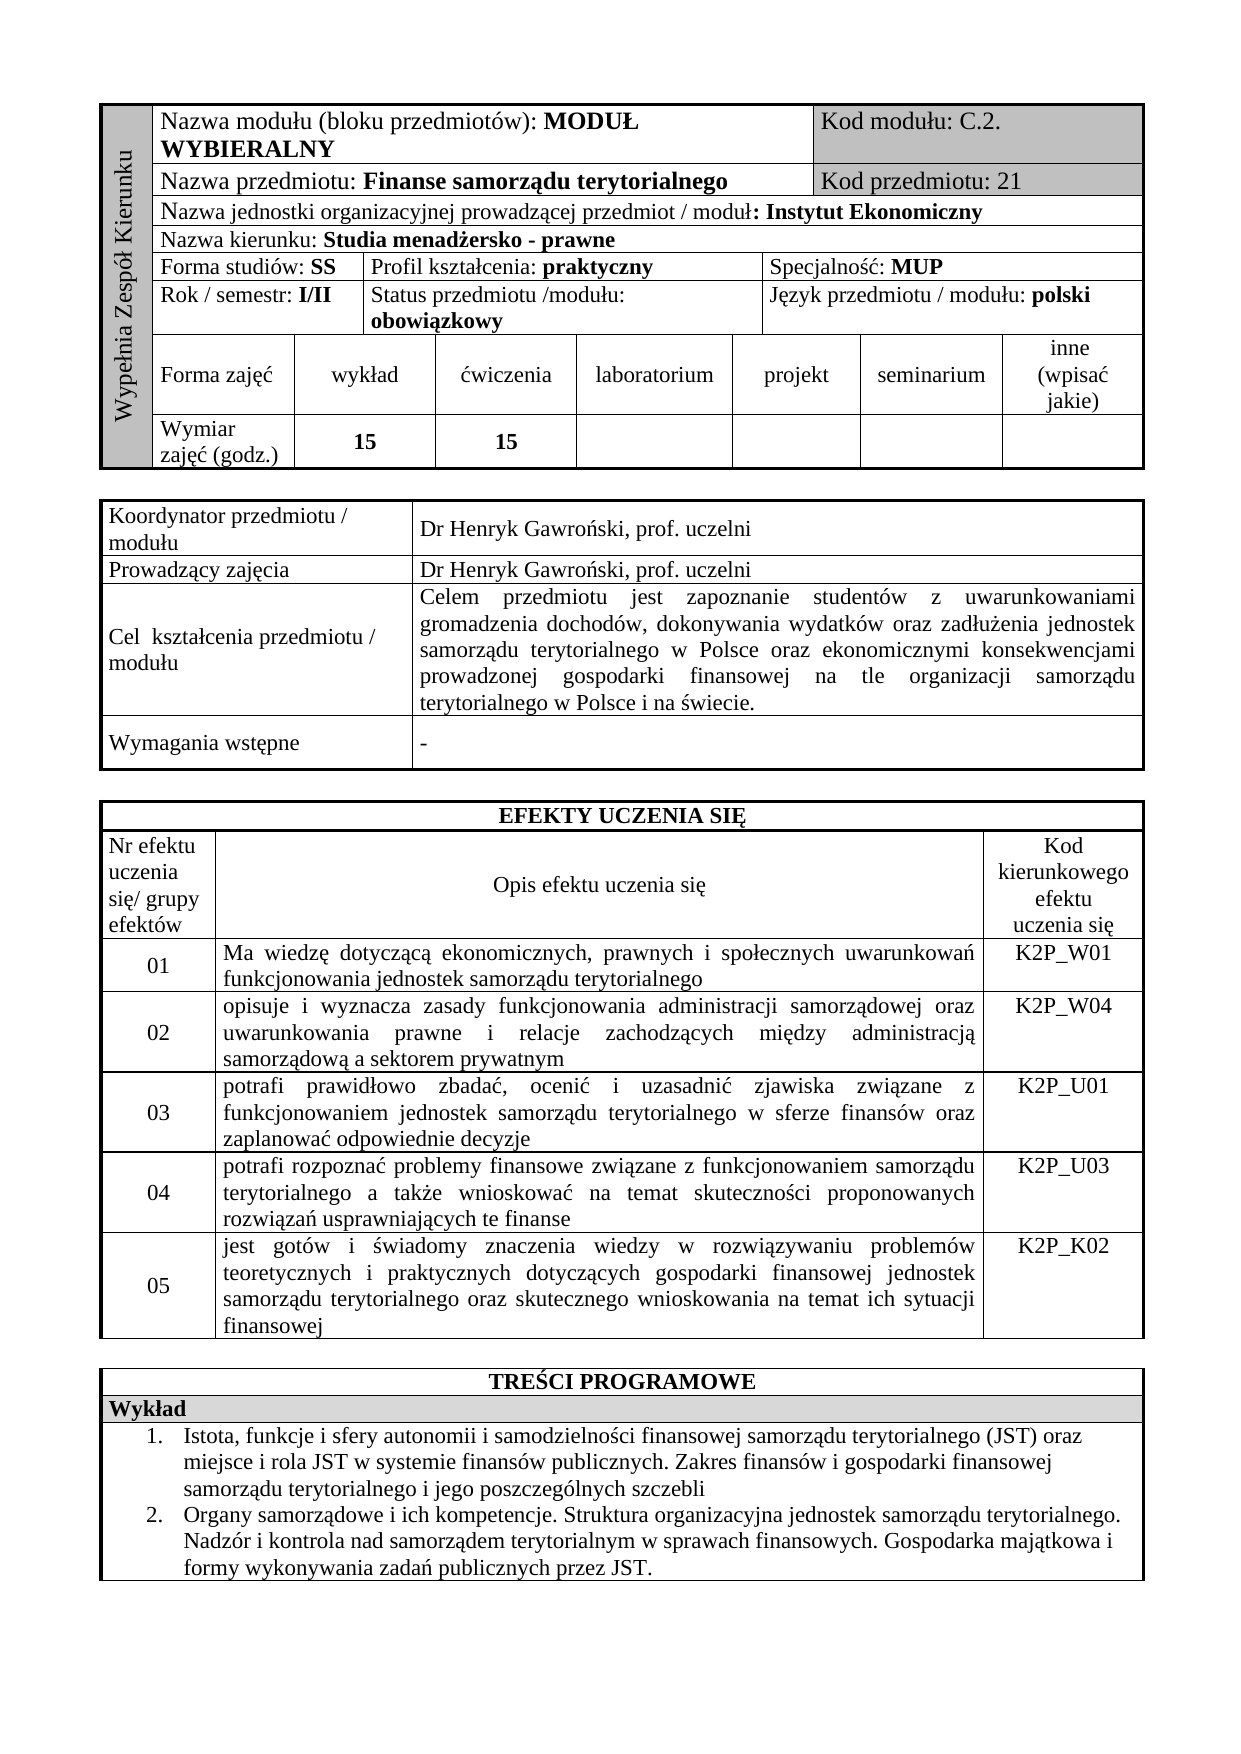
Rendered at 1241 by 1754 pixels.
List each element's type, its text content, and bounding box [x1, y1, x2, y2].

table_cell Kod przedmiotu: 21 [814, 164, 1142, 195]
table_cell inne (wpisać jakie) [1003, 335, 1142, 413]
table_cell Ma wiedzę dotyczącą ekonomicznych, prawnych i społecznych uwarunkowań funkcjonowania jednostek samorządu terytorialnego [216, 939, 983, 991]
table_cell Wymiar zajęć (godz.) [153, 415, 294, 467]
table_cell K2P_K02 [984, 1233, 1142, 1338]
table_cell Specjalność: MUP [763, 253, 1142, 280]
table_header Dr Henryk Gawroński, prof. uczelni [413, 502, 1142, 555]
table_cell 05 [103, 1233, 215, 1338]
table_cell projekt [733, 335, 860, 413]
table_cell Nr efektu uczenia się/ grupy efektów [103, 832, 215, 937]
table_cell 01 [103, 939, 215, 991]
table_cell potrafi prawidłowo zbadać, ocenić i uzasadnić zjawiska związane z funkcjonowaniem jednostek samorządu terytorialnego w sferze finansów oraz zaplanować odpowiednie decyzje [216, 1073, 983, 1151]
table_cell 04 [103, 1153, 215, 1232]
table_cell seminarium [861, 335, 1002, 413]
table_cell K2P_W04 [984, 992, 1142, 1071]
table_cell [577, 415, 732, 467]
table_cell Forma zajęć [153, 335, 294, 413]
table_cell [103, 1423, 1142, 1580]
table_cell Cel kształcenia przedmiotu / modułu [103, 584, 412, 715]
table_cell Profil kształcenia: praktyczny [364, 253, 762, 280]
table_cell 15 [436, 415, 576, 467]
table_cell Kod kierunkowego efektu uczenia się [984, 832, 1142, 937]
table_header Koordynator przedmiotu / modułu [103, 502, 412, 555]
table_cell opisuje i wyznacza zasady funkcjonowania administracji samorządowej oraz uwarunkowania prawne i relacje zachodzących między administracją samorządową a sektorem prywatnym [216, 992, 983, 1071]
table_cell - [413, 716, 1142, 768]
table_cell Dr Henryk Gawroński, prof. uczelni [413, 556, 1142, 582]
table_cell wykład [295, 335, 435, 413]
table_cell Wymagania wstępne [103, 716, 412, 768]
table_cell Rok / semestr: I/II [153, 281, 363, 333]
table_cell Forma studiów: SS [153, 253, 363, 280]
table_cell K2P_W01 [984, 939, 1142, 991]
table_cell [861, 415, 1002, 467]
table_cell Wykład [103, 1396, 1142, 1422]
table_header Wypełnia Zespół Kierunku [103, 106, 152, 467]
table_header EFEKTY UCZENIA SIĘ [103, 803, 1142, 829]
table_cell Nazwa kierunku: Studia menadżersko - prawne [153, 226, 1142, 252]
table_cell Celem przedmiotu jest zapoznanie studentów z uwarunkowaniami gromadzenia dochodów, dokonywania wydatków oraz zadłużenia jednostek samorządu terytorialnego w Polsce oraz ekonomicznymi konsekwencjami prowadzonej gospodarki finansowej na tle organizacji samorządu terytorialnego w Polsce i na świecie. [413, 584, 1142, 715]
table_cell laboratorium [577, 335, 732, 413]
table_cell jest gotów i świadomy znaczenia wiedzy w rozwiązywaniu problemów teoretycznych i praktycznych dotyczących gospodarki finansowej jednostek samorządu terytorialnego oraz skutecznego wnioskowania na temat ich sytuacji finansowej [216, 1233, 983, 1338]
table_cell Status przedmiotu /modułu: obowiązkowy [364, 281, 762, 333]
table_cell potrafi rozpoznać problemy finansowe związane z funkcjonowaniem samorządu terytorialnego a także wnioskować na temat skuteczności proponowanych rozwiązań usprawniających te finanse [216, 1153, 983, 1232]
table_cell Opis efektu uczenia się [216, 832, 983, 937]
table_header Nazwa modułu (bloku przedmiotów): MODUŁ WYBIERALNY [153, 106, 813, 163]
table_cell K2P_U03 [984, 1153, 1142, 1232]
table_cell [733, 415, 860, 467]
table_cell 03 [103, 1073, 215, 1151]
table_cell [1003, 415, 1142, 467]
table_cell Nazwa przedmiotu: Finanse samorządu terytorialnego [153, 164, 813, 195]
table_cell K2P_U01 [984, 1073, 1142, 1151]
table_header TREŚCI PROGRAMOWE [103, 1369, 1142, 1395]
table_cell Prowadzący zajęcia [103, 556, 412, 582]
table_cell 02 [103, 992, 215, 1071]
table_cell Język przedmiotu / modułu: polski [763, 281, 1142, 333]
table_cell 15 [295, 415, 435, 467]
table_cell ćwiczenia [436, 335, 576, 413]
table_cell Nazwa jednostki organizacyjnej prowadzącej przedmiot / moduł: Instytut Ekonomiczny [153, 196, 1142, 225]
table_header Kod modułu: C.2. [814, 106, 1142, 163]
